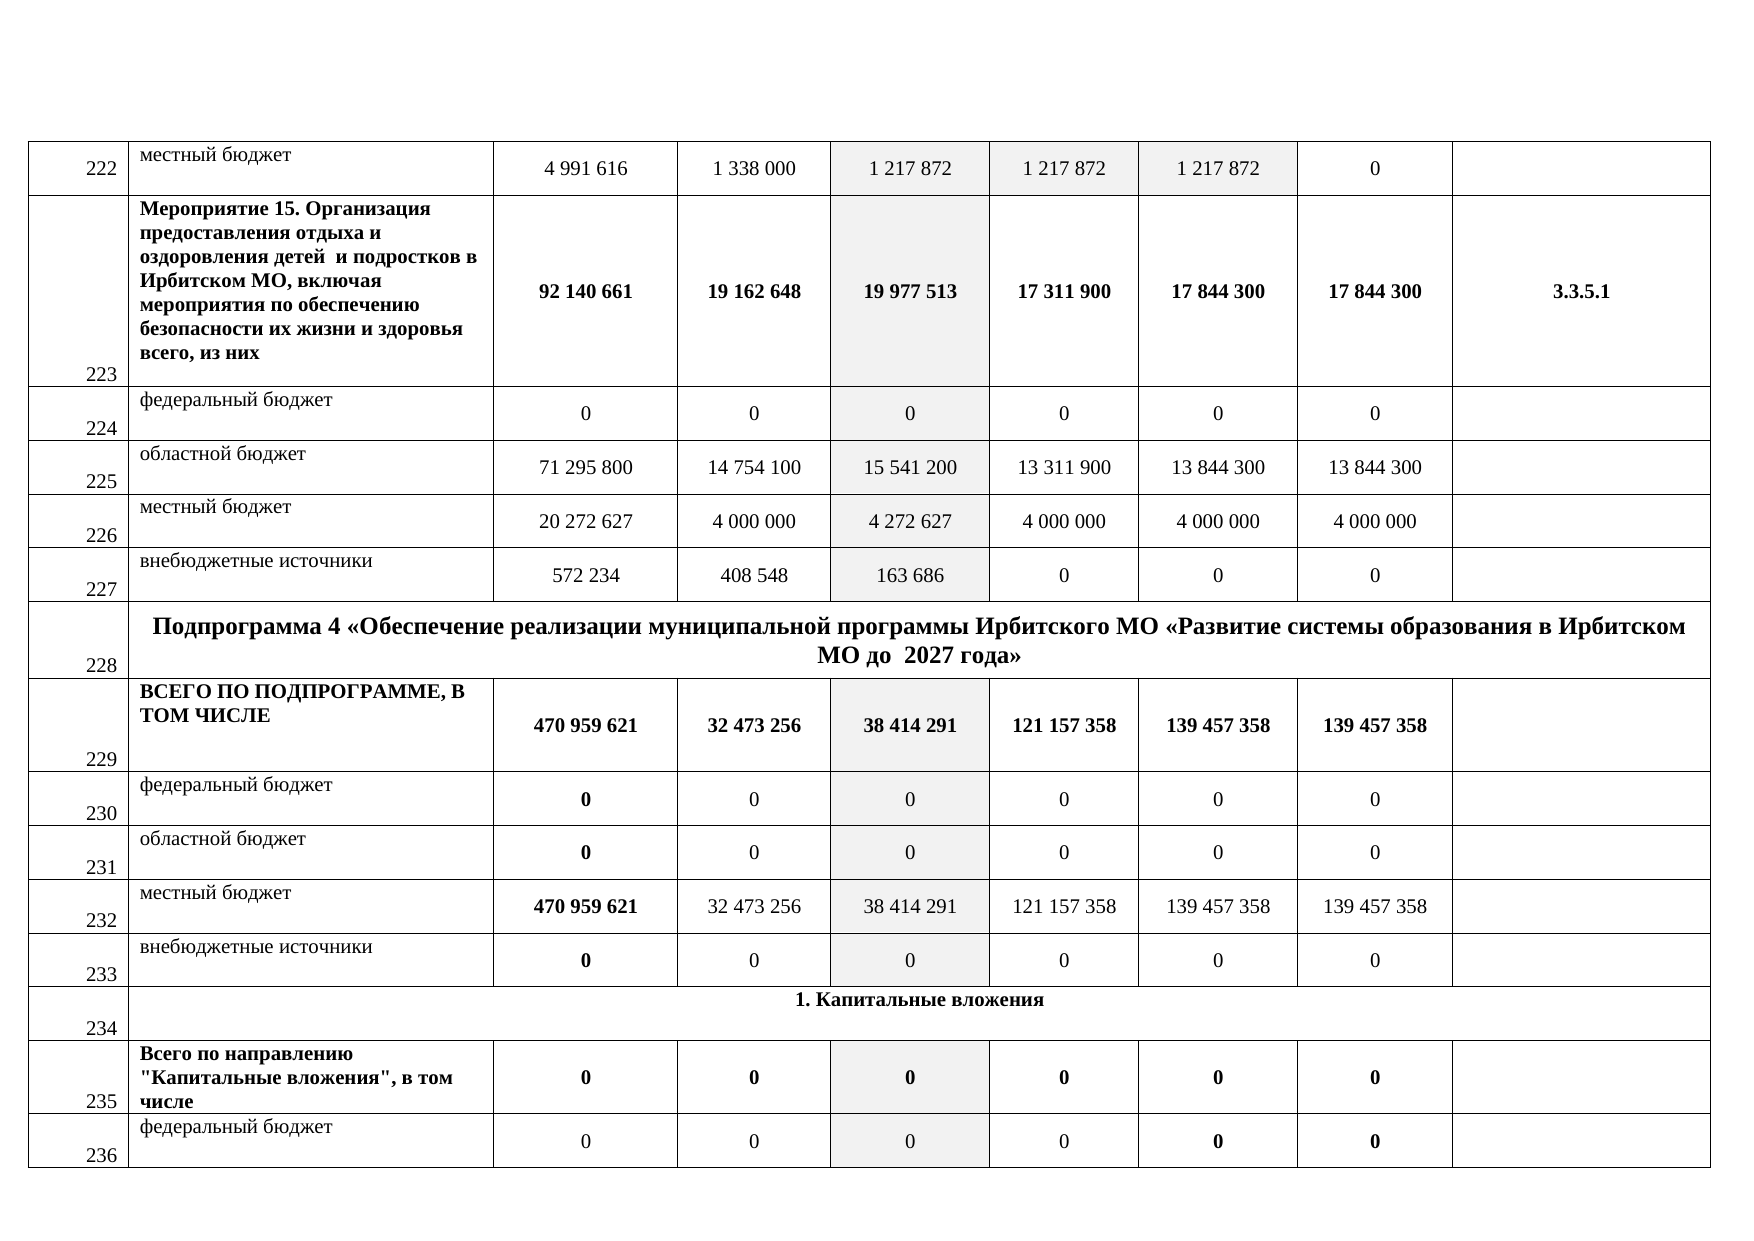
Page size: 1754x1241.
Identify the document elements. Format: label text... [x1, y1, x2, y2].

table_cell 0 [1139, 934, 1297, 986]
table_cell 1 217 872 [831, 142, 989, 195]
table_cell 0 [678, 1114, 830, 1167]
table_cell 4 000 000 [1139, 495, 1297, 547]
table_cell 226 [29, 495, 128, 547]
table_cell федеральный бюджет [129, 387, 493, 440]
table_cell 0 [494, 934, 677, 986]
table_cell местный бюджет [129, 880, 493, 932]
table_cell 17 844 300 [1139, 196, 1297, 386]
table_cell 572 234 [494, 548, 677, 601]
table_cell 227 [29, 548, 128, 601]
table_cell 32 473 256 [678, 679, 830, 771]
table_cell 0 [831, 934, 989, 986]
table_cell 0 [990, 387, 1138, 440]
table_cell 0 [1298, 1114, 1452, 1167]
table_cell областной бюджет [129, 826, 493, 879]
table_cell 0 [1298, 772, 1452, 825]
table_cell 17 844 300 [1298, 196, 1452, 386]
table_cell 0 [678, 1041, 830, 1113]
table_cell 0 [831, 1114, 989, 1167]
table_cell 13 844 300 [1298, 441, 1452, 493]
table_cell 0 [678, 387, 830, 440]
table_cell 139 457 358 [1139, 679, 1297, 771]
table_cell 229 [29, 679, 128, 771]
table_cell [1453, 142, 1710, 195]
table_cell 0 [678, 934, 830, 986]
table_cell 1. Капитальные вложения [129, 987, 1710, 1040]
table_cell 1 338 000 [678, 142, 830, 195]
table_cell 0 [494, 1114, 677, 1167]
table_cell 0 [1298, 1041, 1452, 1113]
table_cell 0 [1139, 387, 1297, 440]
table_cell 0 [1139, 826, 1297, 879]
table_cell 232 [29, 880, 128, 932]
table_cell 139 457 358 [1298, 679, 1452, 771]
table_cell 19 977 513 [831, 196, 989, 386]
table_cell Подпрограмма 4 «Обеспечение реализации муниципальной программы Ирбитского МО «Развитие системы образования в Ирбитском МО до 2027 года» [129, 602, 1710, 677]
table_cell 0 [1139, 1114, 1297, 1167]
table_cell внебюджетные источники [129, 548, 493, 601]
table_cell 32 473 256 [678, 880, 830, 932]
table_cell 0 [990, 826, 1138, 879]
table_cell 38 414 291 [831, 880, 989, 932]
table_cell [1453, 1114, 1710, 1167]
table_cell 0 [494, 772, 677, 825]
table_cell 0 [678, 826, 830, 879]
table_cell 1 217 872 [1139, 142, 1297, 195]
table_cell [1453, 772, 1710, 825]
table_cell 470 959 621 [494, 679, 677, 771]
table_cell 0 [990, 1114, 1138, 1167]
table_cell [1453, 880, 1710, 932]
table_cell 0 [990, 934, 1138, 986]
table_cell 235 [29, 1041, 128, 1113]
table_cell 1 217 872 [990, 142, 1138, 195]
table_cell федеральный бюджет [129, 772, 493, 825]
table_cell 224 [29, 387, 128, 440]
table_cell 0 [990, 1041, 1138, 1113]
table_cell 121 157 358 [990, 880, 1138, 932]
table_cell 17 311 900 [990, 196, 1138, 386]
table_cell 0 [831, 772, 989, 825]
table_cell [1453, 495, 1710, 547]
table_cell 163 686 [831, 548, 989, 601]
table_cell 223 [29, 196, 128, 386]
table_cell 4 000 000 [678, 495, 830, 547]
table_cell 4 000 000 [990, 495, 1138, 547]
table_cell 139 457 358 [1298, 880, 1452, 932]
table_cell федеральный бюджет [129, 1114, 493, 1167]
table_cell местный бюджет [129, 495, 493, 547]
table_cell 0 [831, 1041, 989, 1113]
table_cell 236 [29, 1114, 128, 1167]
table_cell 139 457 358 [1139, 880, 1297, 932]
table_cell 4 272 627 [831, 495, 989, 547]
table_cell 20 272 627 [494, 495, 677, 547]
table_cell [1453, 1041, 1710, 1113]
table_cell областной бюджет [129, 441, 493, 493]
table_cell 4 991 616 [494, 142, 677, 195]
table_cell 0 [494, 1041, 677, 1113]
table_cell 408 548 [678, 548, 830, 601]
table_cell 92 140 661 [494, 196, 677, 386]
table_cell 4 000 000 [1298, 495, 1452, 547]
table_cell [1453, 679, 1710, 771]
table_cell внебюджетные источники [129, 934, 493, 986]
table_cell 71 295 800 [494, 441, 677, 493]
table_cell 14 754 100 [678, 441, 830, 493]
table_cell местный бюджет [129, 142, 493, 195]
table_cell 15 541 200 [831, 441, 989, 493]
table_cell 470 959 621 [494, 880, 677, 932]
table_cell 234 [29, 987, 128, 1040]
table_cell 19 162 648 [678, 196, 830, 386]
table_cell 0 [1298, 548, 1452, 601]
table_cell 0 [1298, 934, 1452, 986]
table_cell 0 [1139, 548, 1297, 601]
table_cell 228 [29, 602, 128, 677]
table_cell Всего по направлению "Капитальные вложения", в том числе [129, 1041, 493, 1113]
table_cell 233 [29, 934, 128, 986]
table_cell 121 157 358 [990, 679, 1138, 771]
table_cell 225 [29, 441, 128, 493]
table_cell 0 [1298, 387, 1452, 440]
table_cell 0 [831, 826, 989, 879]
table_cell 13 311 900 [990, 441, 1138, 493]
table_cell 3.3.5.1 [1453, 196, 1710, 386]
table_cell 0 [831, 387, 989, 440]
table_cell 13 844 300 [1139, 441, 1297, 493]
table_cell 0 [678, 772, 830, 825]
table_cell 0 [1298, 142, 1452, 195]
table_cell 0 [990, 548, 1138, 601]
table_cell 0 [494, 387, 677, 440]
table_cell 0 [1139, 1041, 1297, 1113]
table_cell [1453, 548, 1710, 601]
table_cell 0 [494, 826, 677, 879]
table_cell 231 [29, 826, 128, 879]
table_cell 230 [29, 772, 128, 825]
table_cell [1453, 387, 1710, 440]
table_cell 0 [1298, 826, 1452, 879]
table_cell Мероприятие 15. Организация предоставления отдыха и оздоровления детей и подростков в Ирбитском МО, включая мероприятия по обеспечению безопасности их жизни и здоровья всего, из них [129, 196, 493, 386]
table_cell ВСЕГО ПО ПОДПРОГРАММЕ, В ТОМ ЧИСЛЕ [129, 679, 493, 771]
table_cell [1453, 934, 1710, 986]
table_cell [1453, 441, 1710, 493]
table_cell 0 [990, 772, 1138, 825]
table_cell 222 [29, 142, 128, 195]
table_cell 38 414 291 [831, 679, 989, 771]
table_cell 0 [1139, 772, 1297, 825]
table_cell [1453, 826, 1710, 879]
